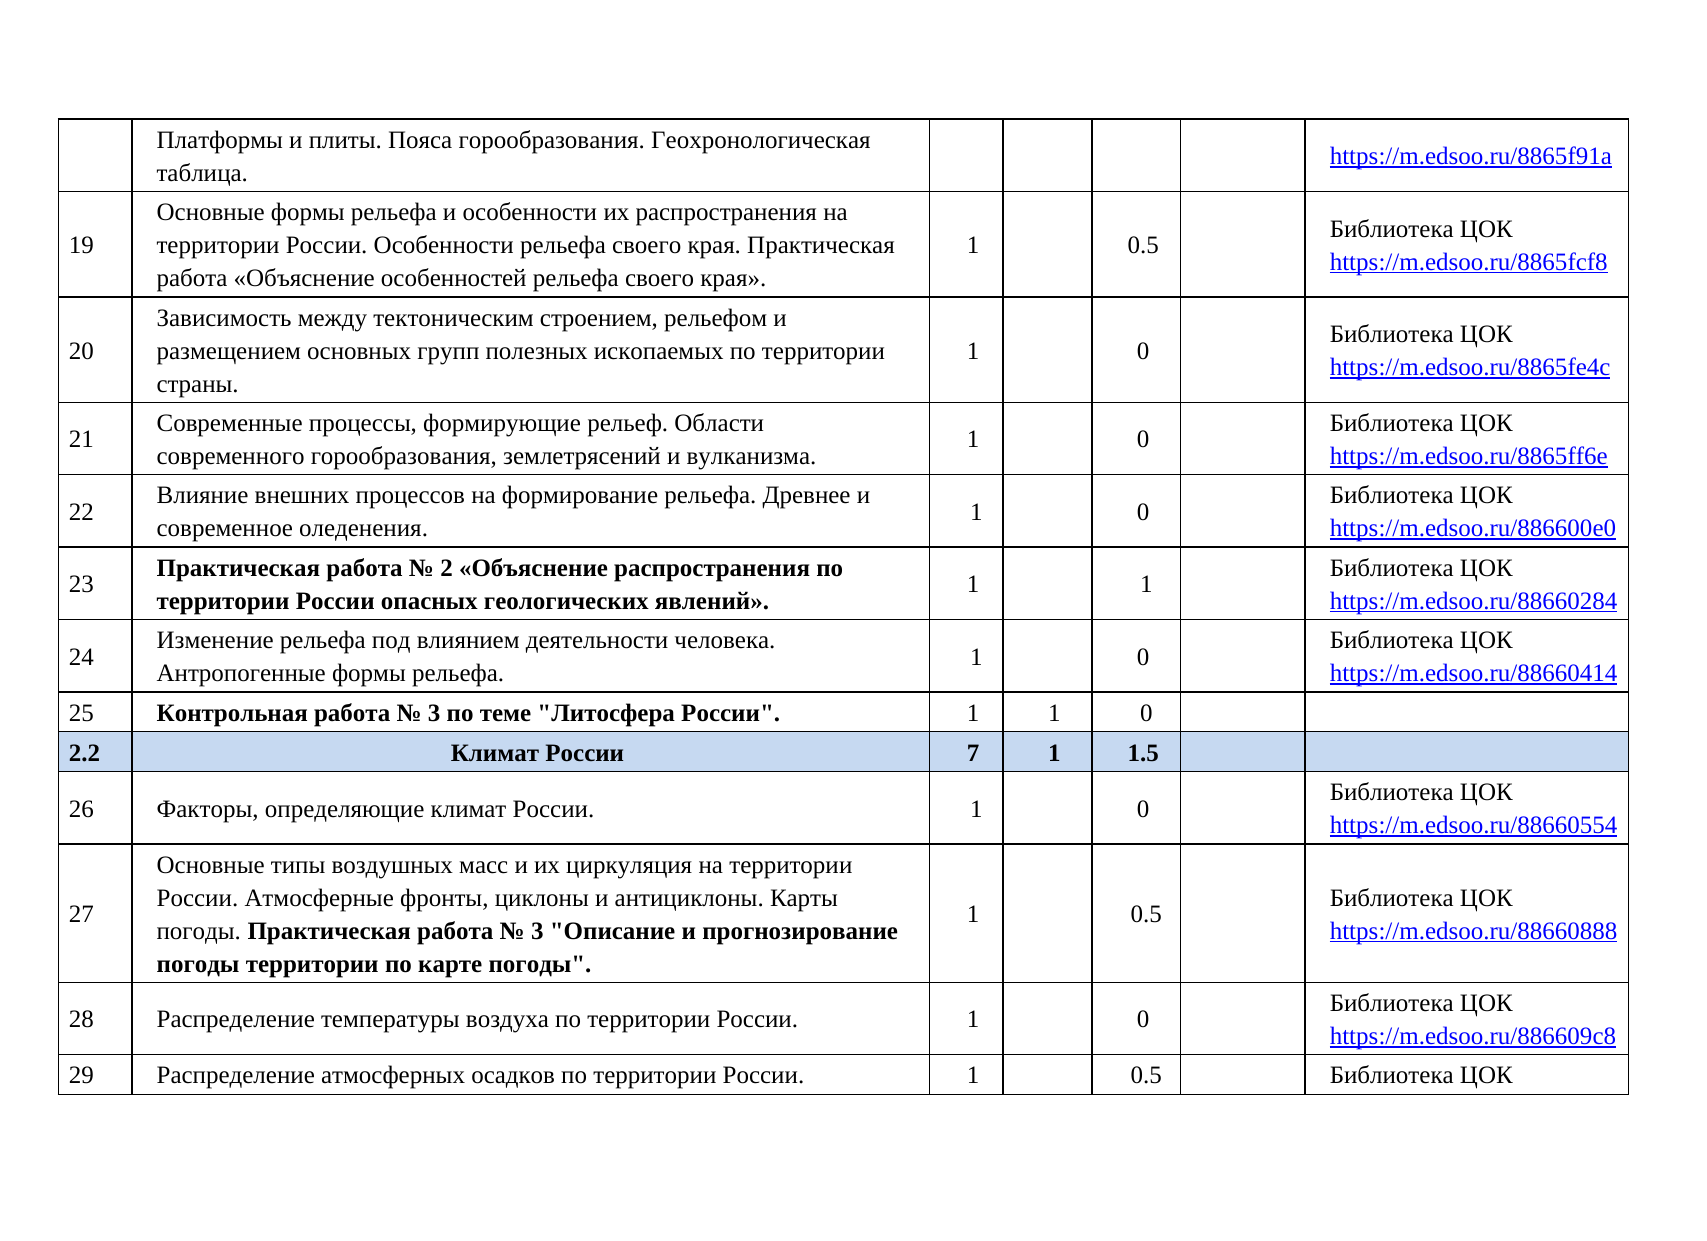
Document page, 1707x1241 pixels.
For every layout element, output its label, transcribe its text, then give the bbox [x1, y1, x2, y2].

table_cell [1004, 772, 1091, 843]
table_cell 27 [59, 845, 131, 981]
table_cell 29 [59, 1055, 131, 1093]
table_cell 1 [930, 192, 1002, 296]
table_cell Библиотека ЦОК https://m.edsoo.ru/886600e0 [1306, 475, 1628, 546]
table_cell 19 [59, 192, 131, 296]
table_cell 0 [1093, 693, 1180, 731]
table_cell 1 [1004, 732, 1091, 771]
table_cell 0 [1093, 475, 1180, 546]
table_cell 1 [930, 475, 1002, 546]
table_cell [1004, 192, 1091, 296]
table_cell 0.5 [1093, 192, 1180, 296]
table_cell [1181, 772, 1304, 843]
table_cell 28 [59, 983, 131, 1054]
table_cell Библиотека ЦОК https://m.edsoo.ru/88660414 [1306, 620, 1628, 691]
table_cell [1181, 403, 1304, 474]
table_cell Библиотека ЦОК https://m.edsoo.ru/88660554 [1306, 772, 1628, 843]
table_cell 1 [1004, 693, 1091, 731]
table_cell 1 [930, 403, 1002, 474]
table_cell [1004, 548, 1091, 618]
table_cell 26 [59, 772, 131, 843]
table_cell 1.5 [1093, 732, 1180, 771]
table_cell [1306, 693, 1628, 731]
table_cell Библиотека ЦОК https://m.edsoo.ru/8865ff6e [1306, 403, 1628, 474]
table_cell [1181, 298, 1304, 401]
table_cell [1004, 1055, 1091, 1093]
table_cell 20 [59, 298, 131, 401]
table_cell [1181, 845, 1304, 981]
table_cell 1 [930, 845, 1002, 981]
table_cell Основные типы воздушных масс и их циркуляция на территории России. Атмосферные фронты, циклоны и антициклоны. Карты погоды. Практическая работа № 3 "Описание и прогнозирование погоды территории по карте погоды". [133, 845, 929, 981]
table_cell [1004, 845, 1091, 981]
table_cell 7 [930, 732, 1002, 771]
table_cell 2.2 [59, 732, 131, 771]
table_cell Изменение рельефа под влиянием деятельности человека. Антропогенные формы рельефа. [133, 620, 929, 691]
table_cell 22 [59, 475, 131, 546]
table_cell [1181, 693, 1304, 731]
table_cell 1 [930, 1055, 1002, 1093]
table_cell Зависимость между тектоническим строением, рельефом и размещением основных групп полезных ископаемых по территории страны. [133, 298, 929, 401]
table_cell [1181, 983, 1304, 1054]
table_cell Основные формы рельефа и особенности их распространения на территории России. Особенности рельефа своего края. Практическая работа «Объяснение особенностей рельефа своего края». [133, 192, 929, 296]
table_cell Контрольная работа № 3 по теме "Литосфера России". [133, 693, 929, 731]
table_cell 1 [930, 693, 1002, 731]
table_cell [1306, 120, 1628, 191]
table_cell 0 [1093, 772, 1180, 843]
table_cell 0 [1093, 298, 1180, 401]
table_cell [133, 120, 929, 191]
table_cell Современные процессы, формирующие рельеф. Области современного горообразования, землетрясений и вулканизма. [133, 403, 929, 474]
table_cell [1306, 1055, 1628, 1093]
table_cell Практическая работа № 2 «Объяснение распространения по территории России опасных геологических явлений». [133, 548, 929, 618]
table_cell [1004, 120, 1091, 191]
table_cell Библиотека ЦОК https://m.edsoo.ru/88660888 [1306, 845, 1628, 981]
table_cell 0 [1093, 403, 1180, 474]
table_cell Факторы, определяющие климат России. [133, 772, 929, 843]
table_cell 18 [59, 120, 131, 191]
table_cell [1181, 120, 1304, 191]
table_cell Распределение температуры воздуха по территории России. [133, 983, 929, 1054]
table_cell [1004, 298, 1091, 401]
table_cell [1181, 1055, 1304, 1093]
table_cell [1306, 732, 1628, 771]
table_cell [1004, 983, 1091, 1054]
table_cell 0 [1093, 120, 1180, 191]
table_cell [1181, 192, 1304, 296]
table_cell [133, 1055, 929, 1093]
table_cell 1 [930, 983, 1002, 1054]
table_cell Библиотека ЦОК https://m.edsoo.ru/88660284 [1306, 548, 1628, 618]
table_cell Влияние внешних процессов на формирование рельефа. Древнее и современное оледенения. [133, 475, 929, 546]
table_cell 1 [930, 548, 1002, 618]
table_cell [1181, 548, 1304, 618]
table_cell Библиотека ЦОК https://m.edsoo.ru/8865fcf8 [1306, 192, 1628, 296]
table_cell Библиотека ЦОК https://m.edsoo.ru/8865fe4c [1306, 298, 1628, 401]
table_cell 1 [930, 298, 1002, 401]
table_cell [1181, 620, 1304, 691]
table_cell Библиотека ЦОК https://m.edsoo.ru/886609c8 [1306, 983, 1628, 1054]
table_cell [1181, 475, 1304, 546]
table_cell 0 [1093, 983, 1180, 1054]
table_cell 1 [930, 772, 1002, 843]
table_cell 23 [59, 548, 131, 618]
table_cell 0.5 [1093, 1055, 1180, 1093]
table_cell [1004, 403, 1091, 474]
table_cell 24 [59, 620, 131, 691]
table_cell 0.5 [1093, 845, 1180, 981]
table_cell Климат России [133, 732, 929, 771]
table_cell [1004, 620, 1091, 691]
table_cell 25 [59, 693, 131, 731]
table_cell 21 [59, 403, 131, 474]
table_cell 1 [930, 620, 1002, 691]
table_cell 1 [930, 120, 1002, 191]
table_cell 1 [1093, 548, 1180, 618]
table_cell 0 [1093, 620, 1180, 691]
table_cell [1004, 475, 1091, 546]
table_cell [1181, 732, 1304, 771]
